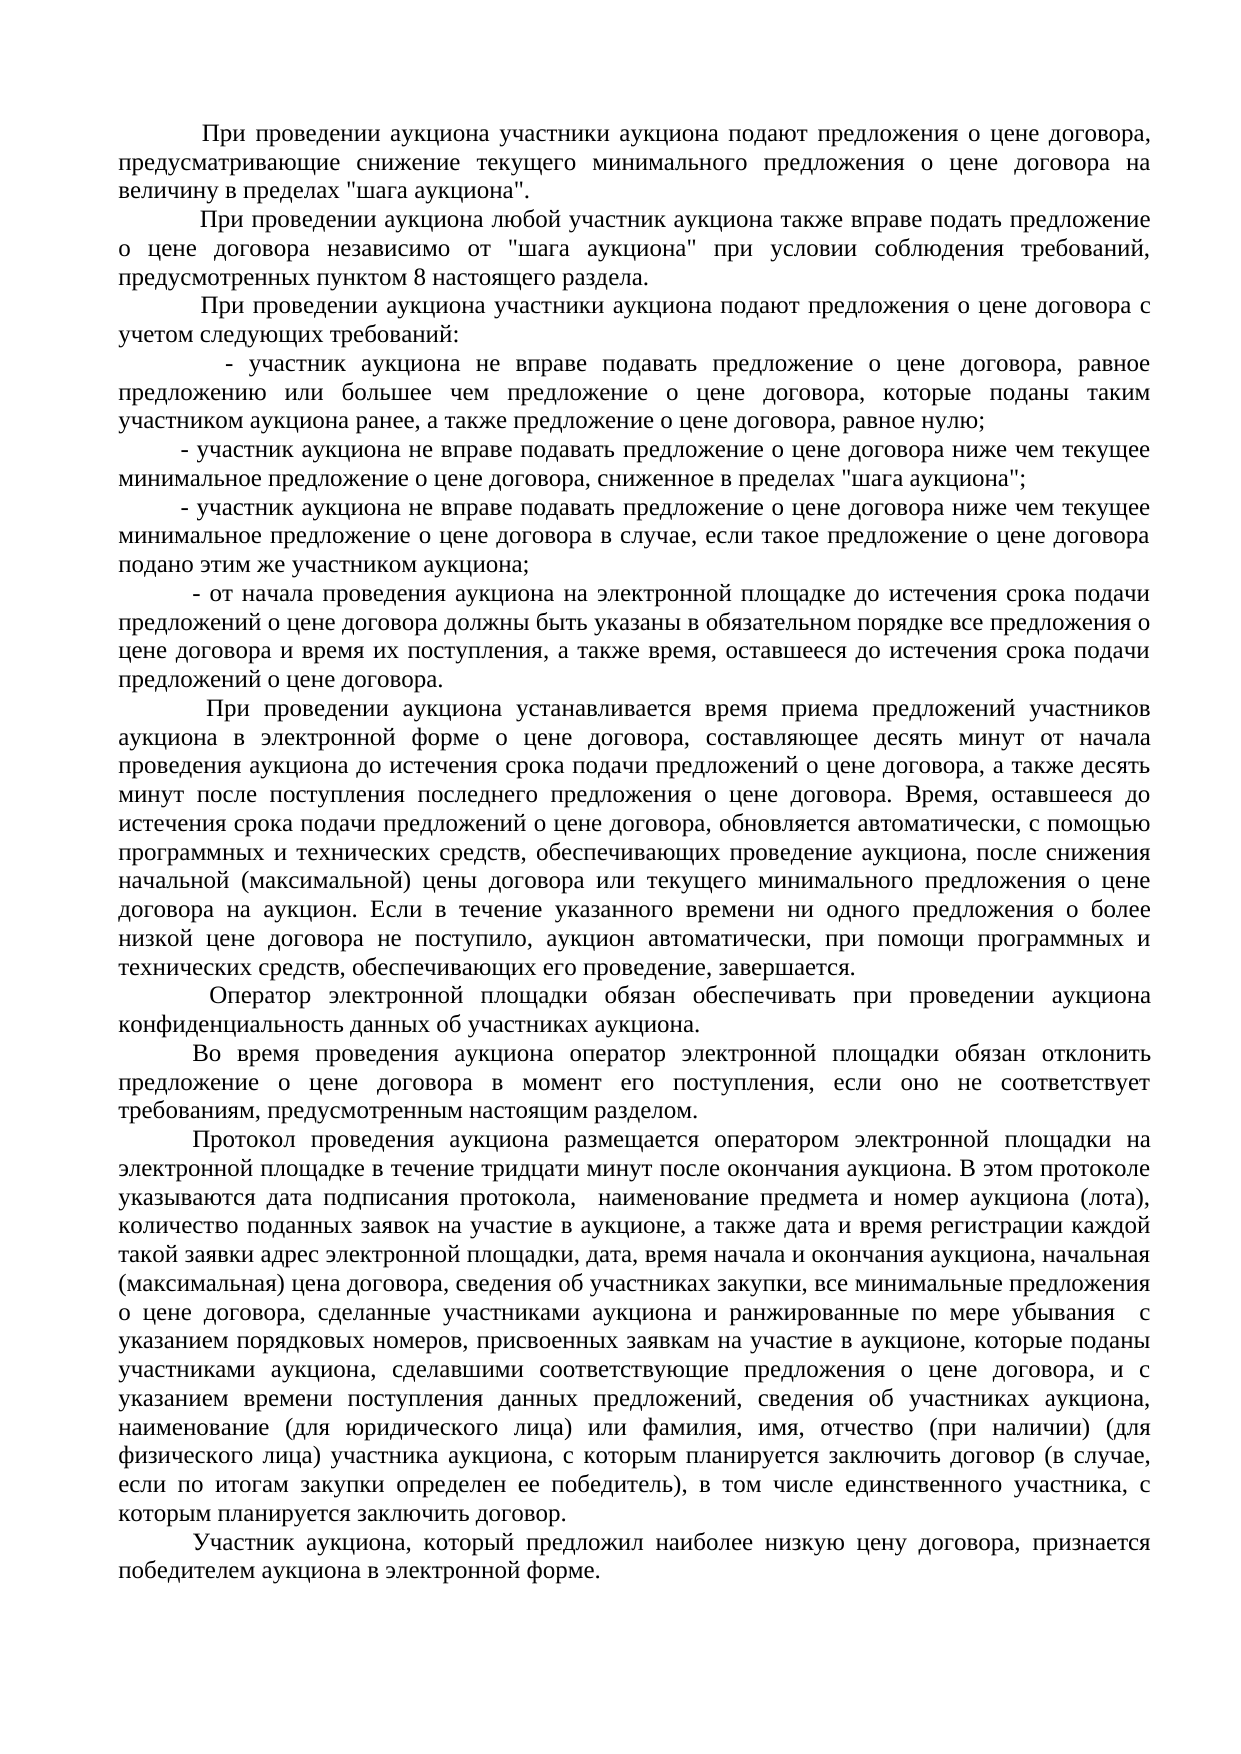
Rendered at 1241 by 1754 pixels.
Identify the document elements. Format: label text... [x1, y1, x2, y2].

list Участник аукциона, который предложил наиболее низкую цену договора, признается победителем аукциона в электронной форме. [118, 1527, 1152, 1584]
list Во время проведения аукциона оператор электронной площадки обязан отклонить предложение о цене договора в момент его поступления, если оно не соответствует требованиям, предусмотренным настоящим разделом. [118, 1038, 1152, 1124]
list При проведении аукциона устанавливается время приема предложений участников аукциона в электронной форме о цене договора, составляющее десять минут от начала проведения аукциона до истечения срока подачи предложений о цене договора, а также десять минут после поступления последнего предложения о цене договора. Время, оставшееся до истечения срока подачи предложений о цене договора, обновляется автоматически, с помощью программных и технических средств, обеспечивающих проведение аукциона, после снижения начальной (максимальной) цены договора или текущего минимального предложения о цене договора на аукцион. Если в течение указанного времени ни одного предложения о более низкой цене договора не поступило, аукцион автоматически, при помощи программных и технических средств, обеспечивающих его проведение, завершается. [118, 693, 1152, 981]
list При проведении аукциона участники аукциона подают предложения о цене договора с учетом следующих требований: [118, 291, 1152, 348]
list Протокол проведения аукциона размещается оператором электронной площадки на электронной площадке в течение тридцати минут после окончания аукциона. В этом протоколе указываются дата подписания протокола, наименование предмета и номер аукциона (лота), количество поданных заявок на участие в аукционе, а также дата и время регистрации каждой такой заявки адрес электронной площадки, дата, время начала и окончания аукциона, начальная (максимальная) цена договора, сведения об участниках закупки, все минимальные предложения о цене договора, сделанные участниками аукциона и ранжированные по мере убывания с указанием порядковых номеров, присвоенных заявкам на участие в аукционе, которые поданы участниками аукциона, сделавшими соответствующие предложения о цене договора, и с указанием времени поступления данных предложений, сведения об участниках аукциона, наименование (для юридического лица) или фамилия, имя, отчество (при наличии) (для физического лица) участника аукциона, с которым планируется заключить договор (в случае, если по итогам закупки определен ее победитель), в том числе единственного участника, с которым планируется заключить договор. [118, 1124, 1152, 1527]
list - участник аукциона не вправе подавать предложение о цене договора ниже чем текущее минимальное предложение о цене договора в случае, если такое предложение о цене договора подано этим же участником аукциона; [118, 492, 1152, 578]
list При проведении аукциона любой участник аукциона также вправе подать предложение о цене договора независимо от "шага аукциона" при условии соблюдения требований, предусмотренных пунктом 8 настоящего раздела. [118, 204, 1152, 291]
list - от начала проведения аукциона на электронной площадке до истечения срока подачи предложений о цене договора должны быть указаны в обязательном порядке все предложения о цене договора и время их поступления, а также время, оставшееся до истечения срока подачи предложений о цене договора. [118, 578, 1152, 693]
list При проведении аукциона участники аукциона подают предложения о цене договора, предусматривающие снижение текущего минимального предложения о цене договора на величину в пределах "шага аукциона". [118, 118, 1152, 204]
list Оператор электронной площадки обязан обеспечивать при проведении аукциона конфиденциальность данных об участниках аукциона. [118, 981, 1152, 1038]
list - участник аукциона не вправе подавать предложение о цене договора ниже чем текущее минимальное предложение о цене договора, сниженное в пределах "шага аукциона"; [118, 434, 1152, 492]
list - участник аукциона не вправе подавать предложение о цене договора, равное предложению или большее чем предложение о цене договора, которые поданы таким участником аукциона ранее, а также предложение о цене договора, равное нулю; [118, 348, 1152, 434]
